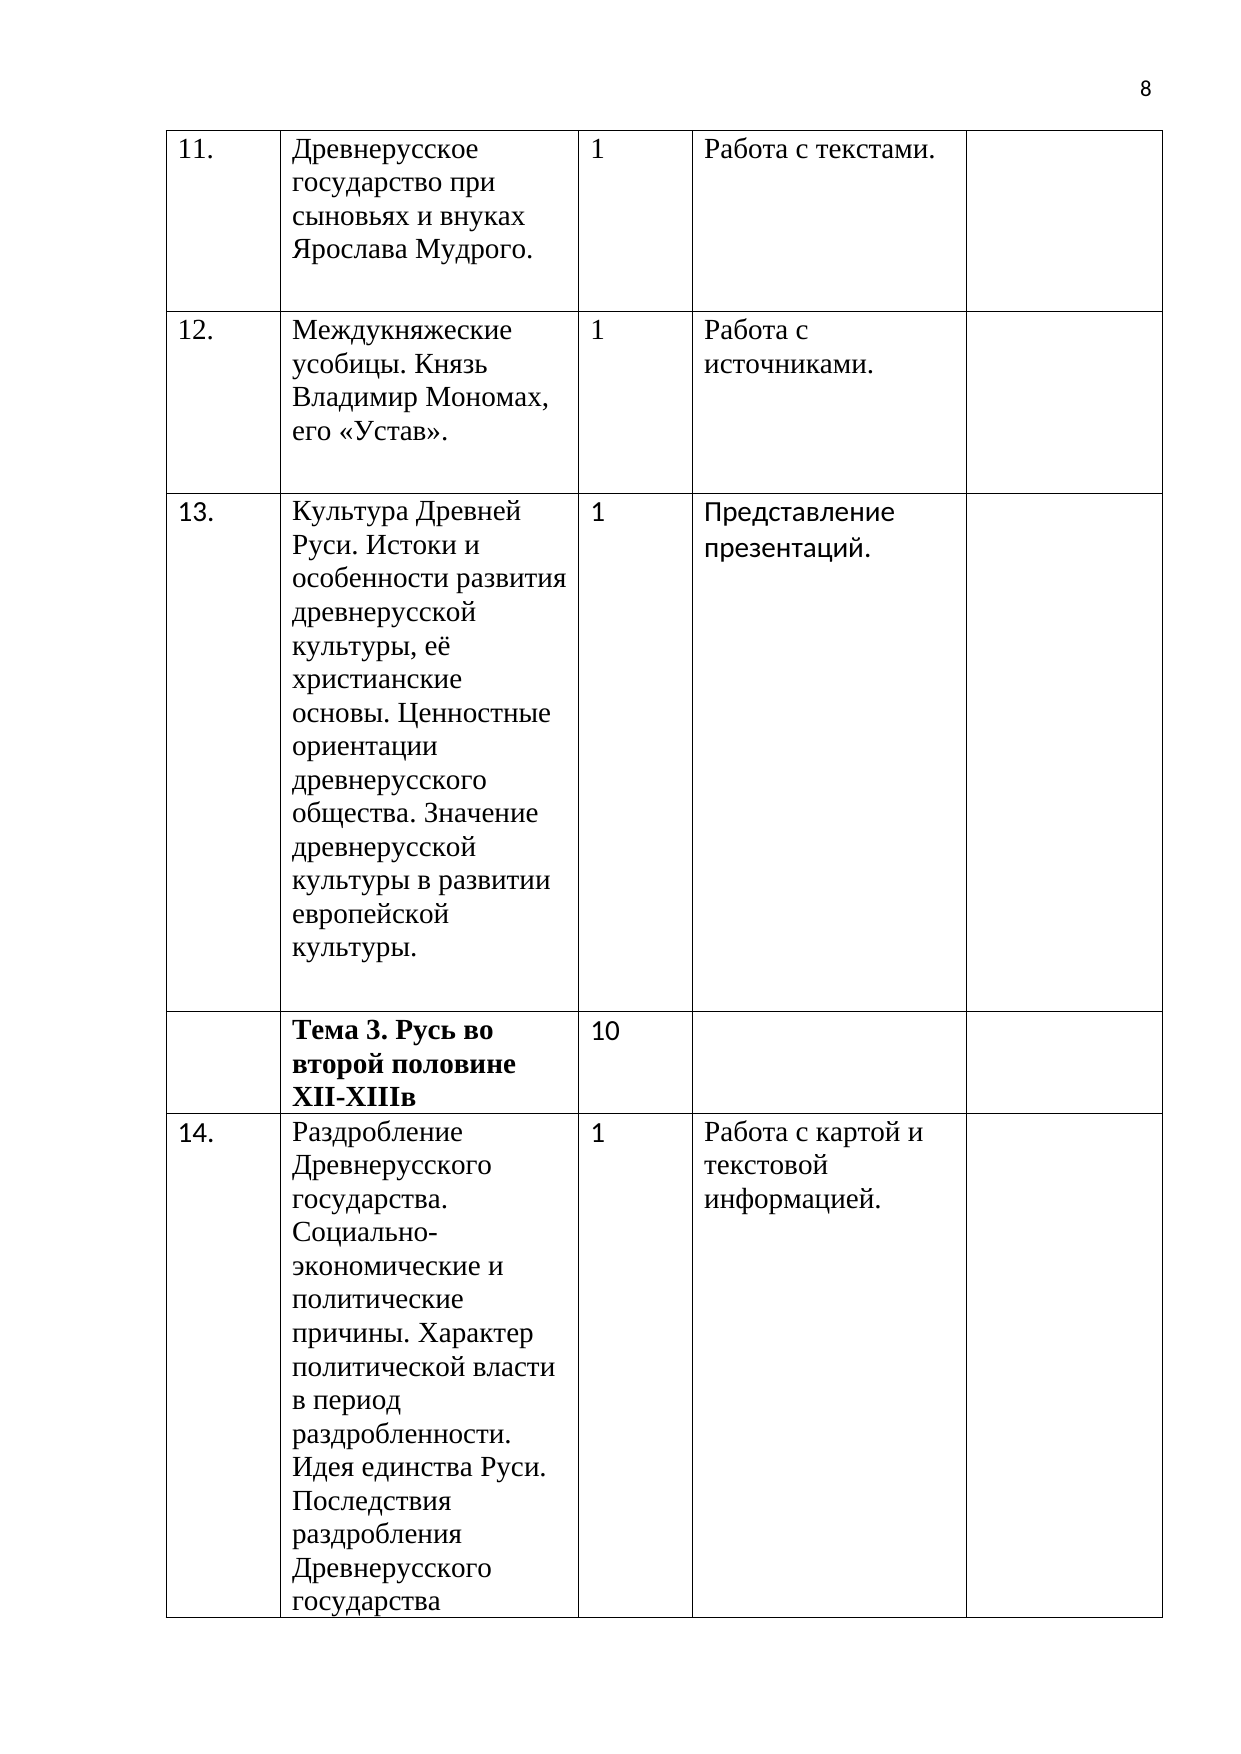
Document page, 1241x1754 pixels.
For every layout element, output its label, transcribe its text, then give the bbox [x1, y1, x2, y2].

table_cell 1 [579, 131, 692, 311]
table_cell 10 [579, 1012, 692, 1113]
table_cell Раздробление Древнерусского государства. Социально-экономические и политические причины. Характер политической власти в период раздробленности. Идея единства Руси. Последствия раздробления Древнерусского государства [281, 1114, 578, 1617]
table_cell [967, 1012, 1162, 1113]
table_cell 14. [167, 1114, 280, 1617]
table_cell 12. [167, 312, 280, 492]
table_cell Работа с картой и текстовой информацией. [693, 1114, 966, 1617]
table_cell [967, 131, 1162, 311]
table_cell 1 [579, 494, 692, 1011]
table_cell [167, 1012, 280, 1113]
table_cell Представление презентаций. [693, 494, 966, 1011]
table_cell Тема 3. Русь во второй половине XII-XIIIв [281, 1012, 578, 1113]
table_cell 13. [167, 494, 280, 1011]
table_cell [967, 1114, 1162, 1617]
table_cell Древнерусское государство при сыновьях и внуках Ярослава Мудрого. [281, 131, 578, 311]
table_cell [967, 494, 1162, 1011]
table_cell Междукняжеские усобицы. Князь Владимир Мономах, его «Устав». [281, 312, 578, 492]
table_cell [693, 1012, 966, 1113]
table_cell Работа с текстами. [693, 131, 966, 311]
table_cell 1 [579, 312, 692, 492]
table_cell Работа с источниками. [693, 312, 966, 492]
table_cell [967, 312, 1162, 492]
table_cell 11. [167, 131, 280, 311]
table_cell Культура Древней Руси. Истоки и особенности развития древнерусской культуры, её христианские основы. Ценностные ориентации древнерусского общества. Значение древнерусской культуры в развитии европейской культуры. [281, 494, 578, 1011]
table_cell 1 [579, 1114, 692, 1617]
